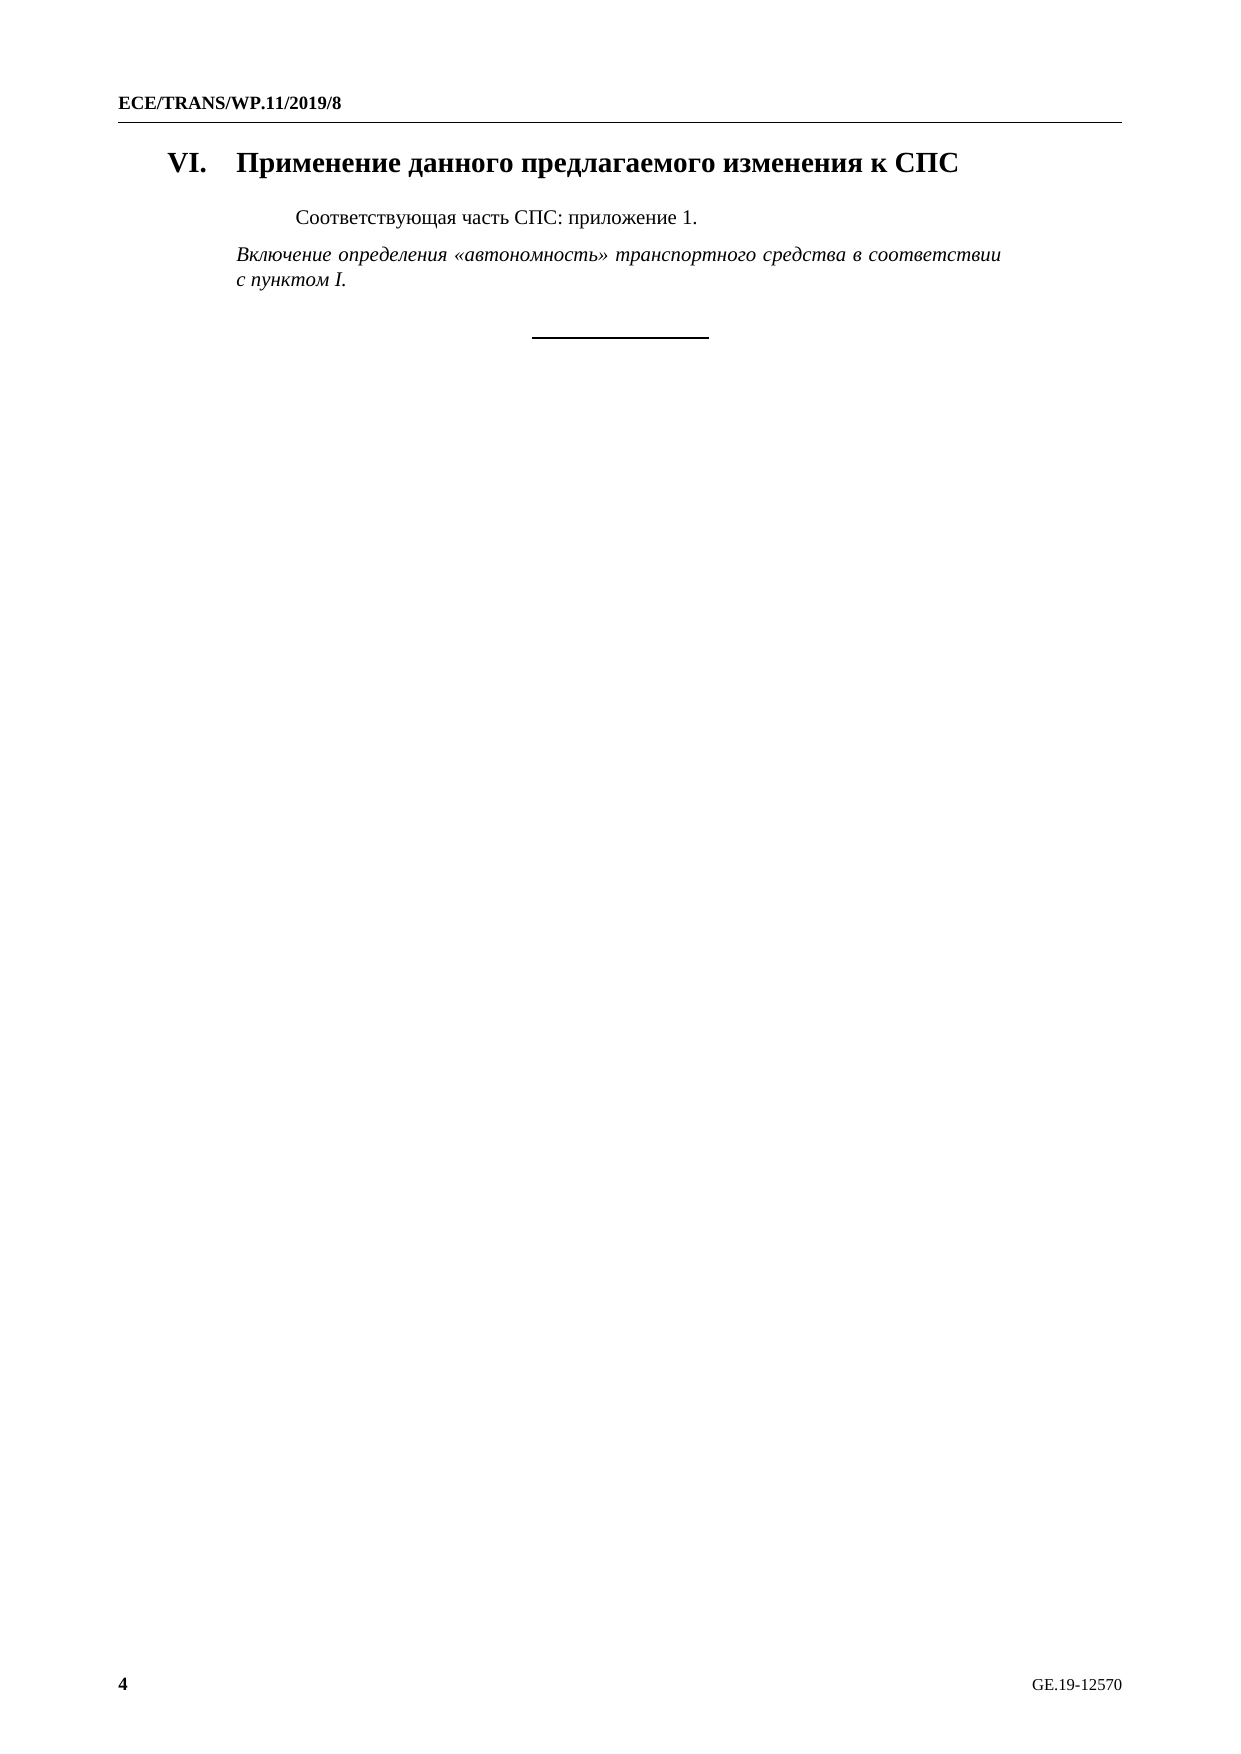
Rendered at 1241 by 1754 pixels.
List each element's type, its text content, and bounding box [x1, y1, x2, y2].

text Включение определения «автономность» транспортного средства в соответствии с пунктом I. [236, 241, 1004, 291]
text VI. Применение данного предлагаемого изменения к СПС [118, 148, 1004, 179]
text Соответствующая часть СПС: приложение 1. [236, 204, 1004, 229]
